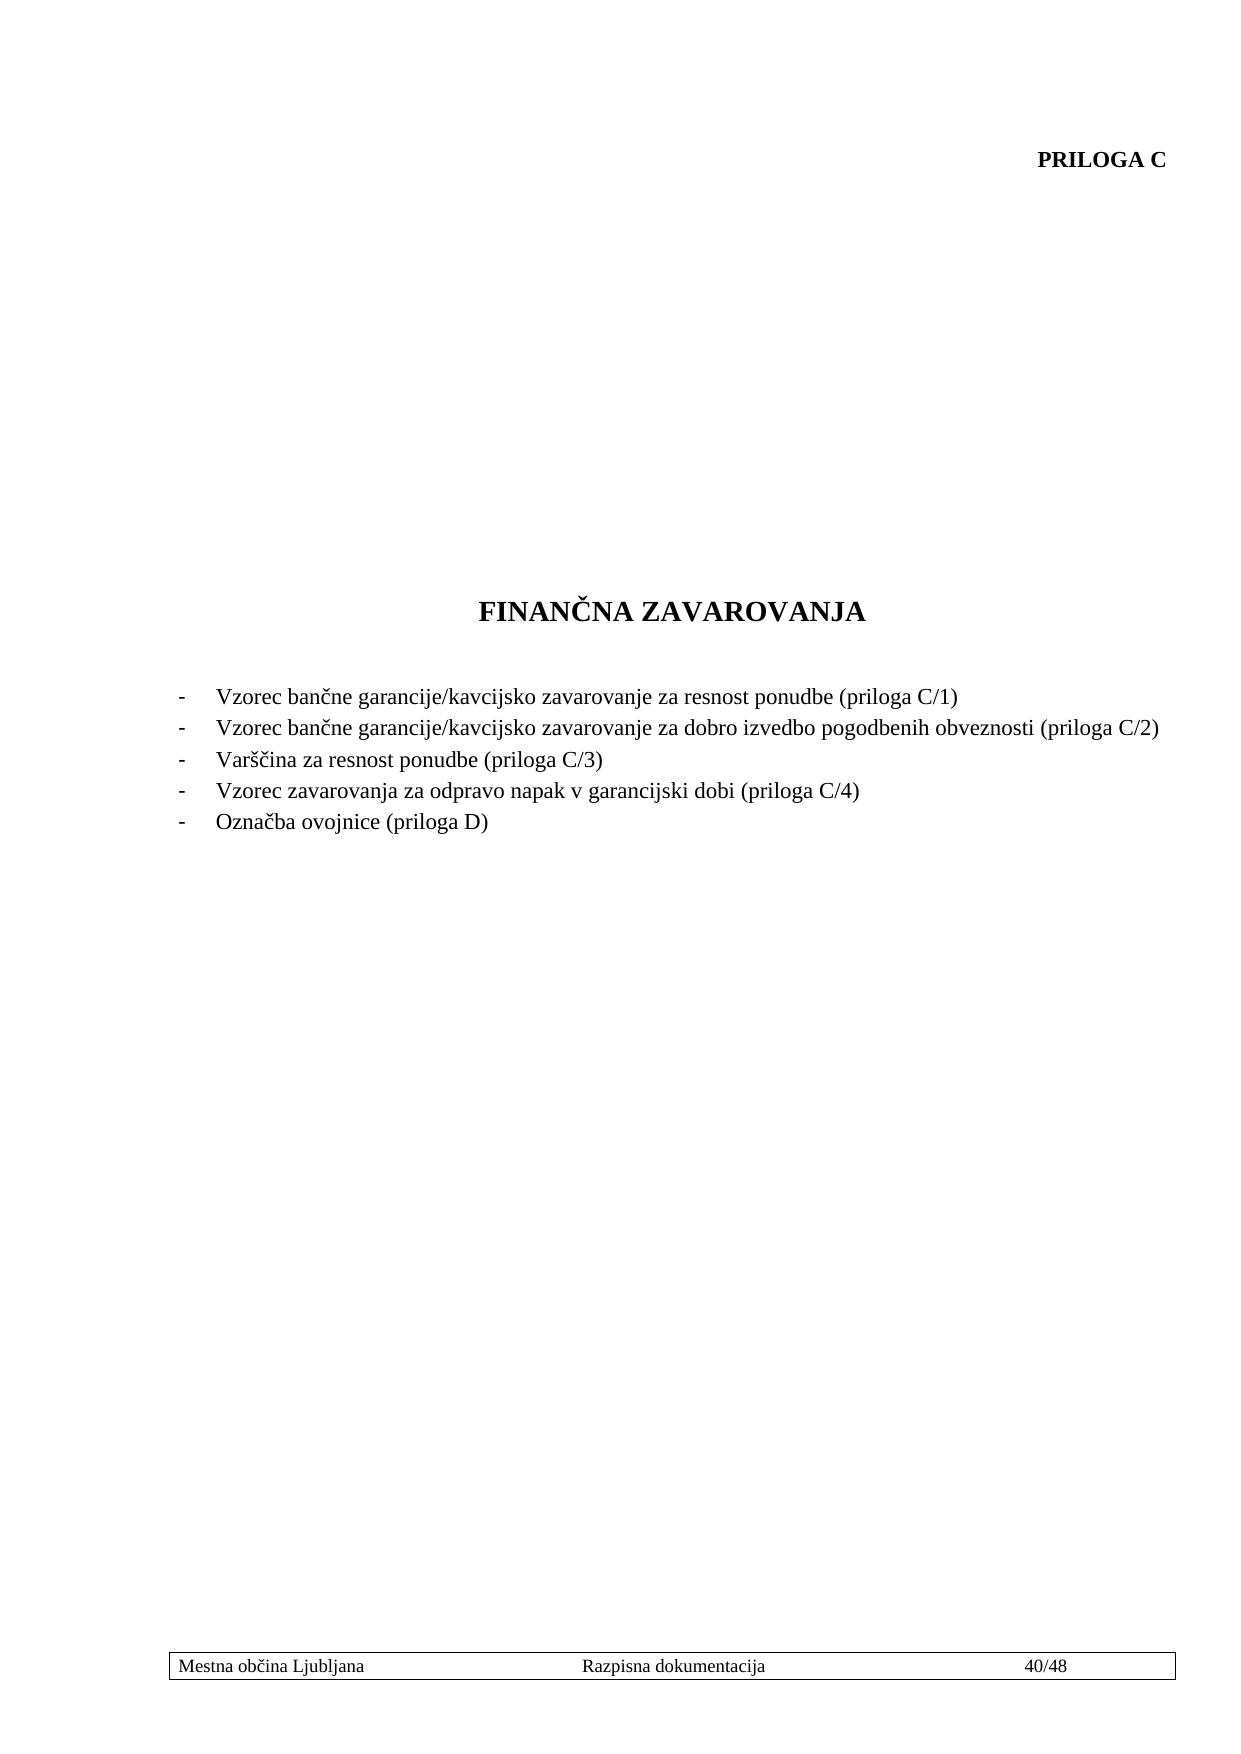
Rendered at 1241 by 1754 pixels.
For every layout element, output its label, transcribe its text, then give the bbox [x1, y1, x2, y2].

list Vzorec zavarovanja za odpravo napak v garancijski dobi (priloga C/4) [178, 774, 1167, 805]
list Varščina za resnost ponudbe (priloga C/3) [178, 743, 1167, 774]
list Vzorec bančne garancije/kavcijsko zavarovanje za dobro izvedbo pogodbenih obveznosti (priloga C/2) [178, 711, 1167, 743]
text FINANČNA ZAVAROVANJA [178, 594, 1167, 627]
list Označba ovojnice (priloga D) [178, 805, 1167, 836]
list Vzorec bančne garancije/kavcijsko zavarovanje za resnost ponudbe (priloga C/1) [178, 680, 1167, 711]
text PRILOGA C [66, 146, 1167, 172]
